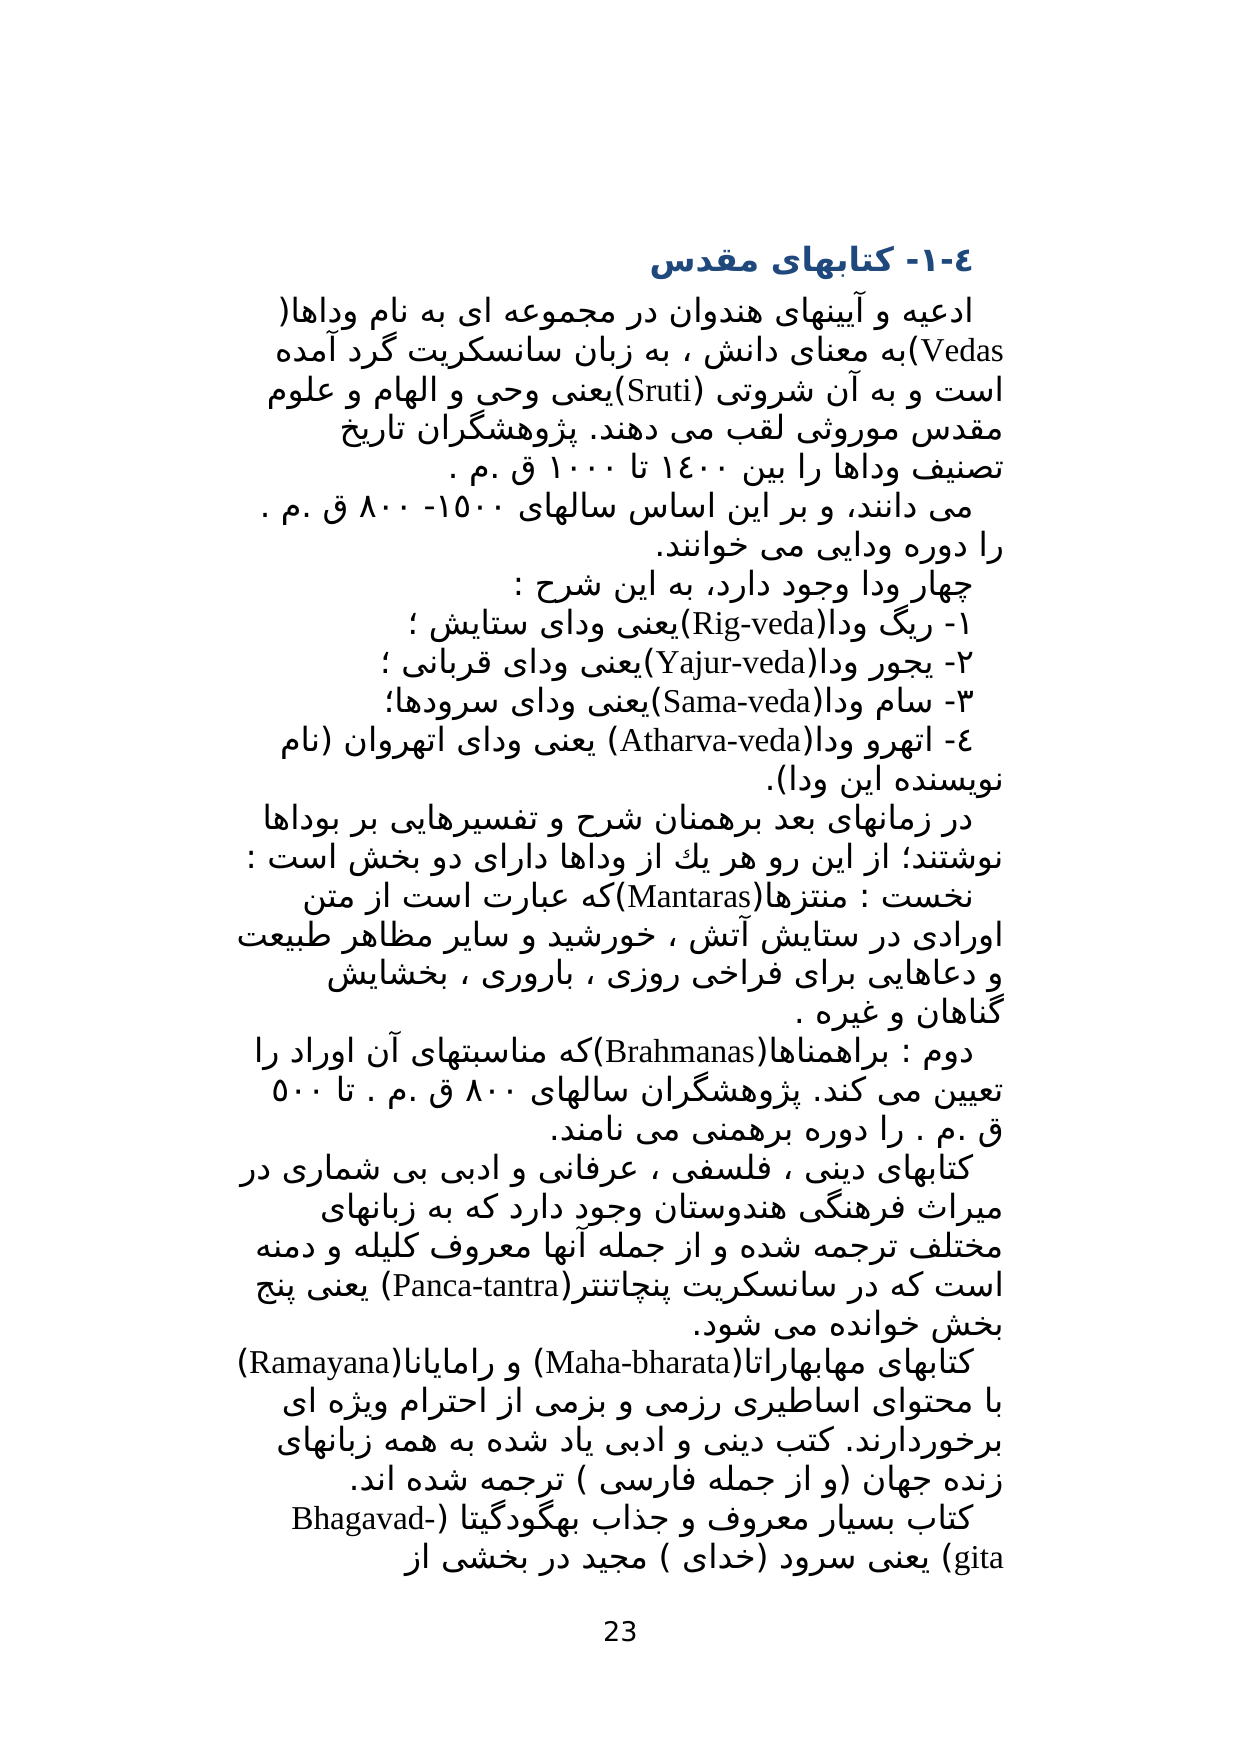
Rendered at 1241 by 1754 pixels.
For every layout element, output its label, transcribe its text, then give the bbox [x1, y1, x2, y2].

text مى دانند، و بر اين اساس سالهاى ١٥٠٠- ٨٠٠ ق .م . را دوره ودايى مى خوانند. [236, 487, 1004, 564]
text دوم : براهمناها(Brahmanas)كه مناسبتهاى آن اوراد را تعيين مى كند. پژوهشگران سالهاى ٨٠٠ ق .م . تا ٥٠٠ ق .م . را دوره برهمنى مى نامند. [236, 1032, 1004, 1148]
text چهار ودا وجود دارد، به اين شرح : [236, 564, 1004, 603]
text ١- ريگ ودا(Rig-veda)يعنى وداى ستايش ؛ [236, 603, 1004, 642]
text ادعيه و آيينهاى هندوان در مجموعه اى به نام وداها(Vedas)به معناى دانش ، به زبان سانسكريت گرد آمده است و به آن شروتى (Sruti)يعنى وحى و الهام و علوم مقدس موروثى لقب مى دهند. پژوهشگران تاريخ تصنيف وداها را بين ١٤٠٠ تا ١٠٠٠ ق .م . [236, 292, 1004, 487]
text ٣- سام ودا(Sama-veda)يعنى وداى سرودها؛ [236, 681, 1004, 720]
subtitle ٤-١- كتابهاى مقدس [236, 241, 1004, 279]
text در زمانهاى بعد برهمنان شرح و تفسيرهايى بر بوداها نوشتند؛ از اين رو هر يك از وداها داراى دو بخش است : [236, 798, 1004, 876]
text ٤- اتهرو ودا(Atharva-veda) يعنى وداى اتهروان (نام نويسنده اين ودا). [236, 720, 1004, 798]
text نخست : منتزها(Mantaras)كه عبارت است از متن اورادى در ستايش آتش ، خورشيد و ساير مظاهر طبيعت و دعاهايى براى فراخى روزى ، بارورى ، بخشايش گناهان و غيره . [236, 876, 1004, 1032]
text كتابهاى دينى ، فلسفى ، عرفانى و ادبى بى شمارى در ميراث فرهنگى هندوستان وجود دارد كه به زبانهاى مختلف ترجمه شده و از جمله آنها معروف كليله و دمنه است كه در سانسكريت پنچاتنتر(Panca-tantra) يعنى پنج بخش خوانده مى شود. [236, 1148, 1004, 1343]
text كتابهاى مهابهاراتا(Maha-bharata) و رامايانا(Ramayana) با محتواى اساطيرى رزمى و بزمى از احترام ويژه اى برخوردارند. كتب دينى و ادبى ياد شده به همه زبانهاى زنده جهان (و از جمله فارسى ) ترجمه شده اند. [236, 1343, 1004, 1498]
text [236, 1498, 1004, 1577]
text ٢- يجور ودا(Yajur-veda)يعنى وداى قربانى ؛ [236, 642, 1004, 681]
